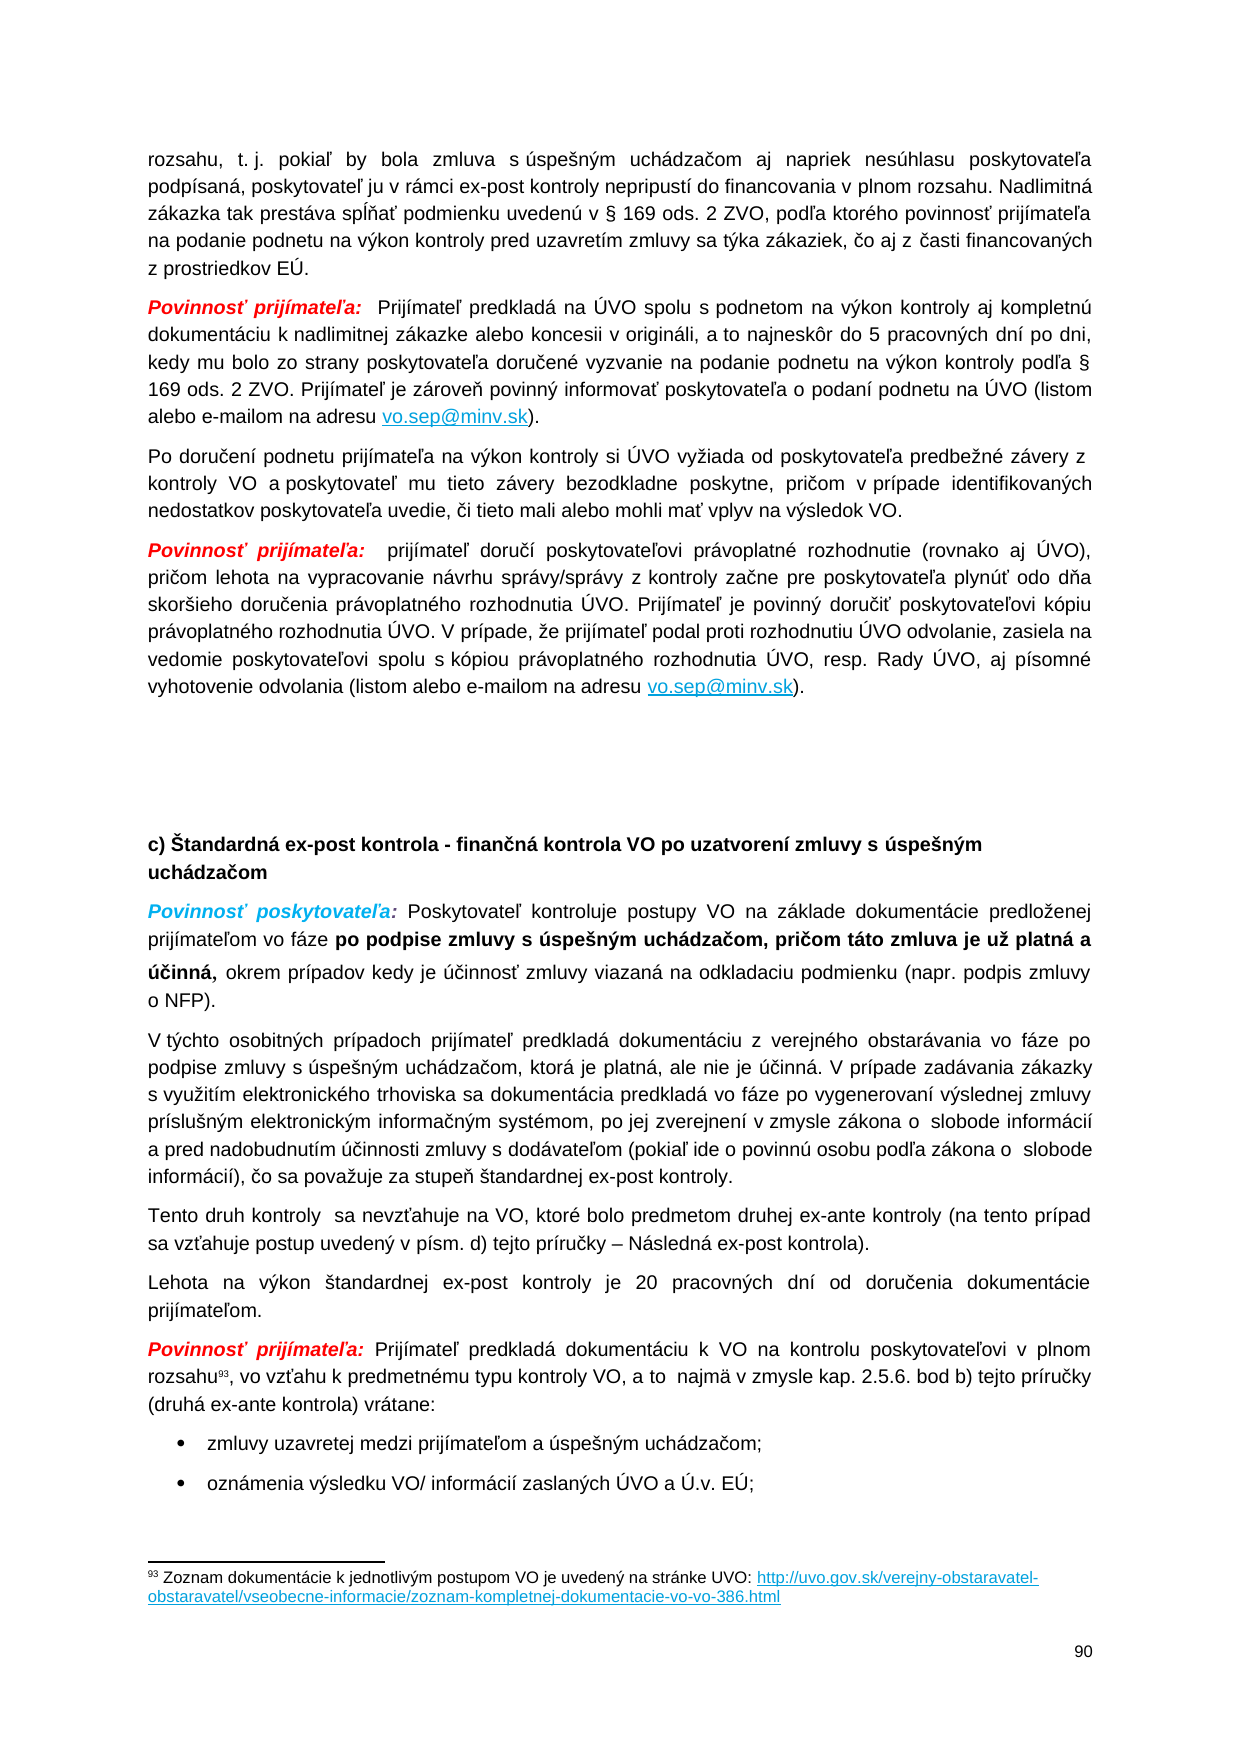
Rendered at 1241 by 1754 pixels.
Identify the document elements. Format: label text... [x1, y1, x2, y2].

text Tento druh kontroly sa nevzťahuje na VO, ktoré bolo predmetom druhej ex-ante kontroly (na tento prípad sa vzťahuje postup uvedený v písm. d) tejto príručky – Následná ex-post kontrola). [148, 1204, 1092, 1254]
text Lehota na výkon štandardnej ex-post kontroly je 20 pracovných dní od doručenia dokumentácie prijímateľom. [148, 1271, 1092, 1321]
text Po doručení podnetu prijímateľa na výkon kontroly si ÚVO vyžiada od poskytovateľa predbežné závery z kontroly VO a poskytovateľ mu tieto závery bezodkladne poskytne, pričom v prípade identifikovaných nedostatkov poskytovateľa uvedie, či tieto mali alebo mohli mať vplyv na výsledok VO. [148, 444, 1092, 522]
text Povinnosť prijímateľa: Prijímateľ predkladá na ÚVO spolu s podnetom na výkon kontroly aj kompletnú dokumentáciu k nadlimitnej zákazke alebo koncesii v origináli, a to najneskôr do 5 pracovných dní po dni, kedy mu bolo zo strany poskytovateľa doručené vyzvanie na podanie podnetu na výkon kontroly podľa § 169 ods. 2 ZVO. Prijímateľ je zároveň povinný informovať poskytovateľa o podaní podnetu na ÚVO (listom alebo e-mailom na adresu vo.sep@minv.sk). [148, 296, 1092, 428]
text V týchto osobitných prípadoch prijímateľ predkladá dokumentáciu z verejného obstarávania vo fáze po podpise zmluvy s úspešným uchádzačom, ktorá je platná, ale nie je účinná. V prípade zadávania zákazky s využitím elektronického trhoviska sa dokumentácia predkladá vo fáze po vygenerovaní výslednej zmluvy príslušným elektronickým informačným systémom, po jej zverejnení v zmysle zákona o slobode informácií a pred nadobudnutím účinnosti zmluvy s dodávateľom (pokiaľ ide o povinnú osobu podľa zákona o slobode informácií), čo sa považuje za stupeň štandardnej ex-post kontroly. [148, 1029, 1092, 1187]
text Povinnosť poskytovateľa: Poskytovateľ kontroluje postupy VO na základe dokumentácie predloženej prijímateľom vo fáze po podpise zmluvy s úspešným uchádzačom, pričom táto zmluva je už platná a účinná, okrem prípadov kedy je účinnosť zmluvy viazaná na odkladaciu podmienku (napr. podpis zmluvy o NFP). [148, 900, 1092, 1012]
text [148, 148, 1092, 279]
text Povinnosť prijímateľa: prijímateľ doručí poskytovateľovi právoplatné rozhodnutie (rovnako aj ÚVO), pričom lehota na vypracovanie návrhu správy/správy z kontroly začne pre poskytovateľa plynúť odo dňa skoršieho doručenia právoplatného rozhodnutia ÚVO. Prijímateľ je povinný doručiť poskytovateľovi kópiu právoplatného rozhodnutia ÚVO. V prípade, že prijímateľ podal proti rozhodnutiu ÚVO odvolanie, zasiela na vedomie poskytovateľovi spolu s kópiou právoplatného rozhodnutia ÚVO, resp. Rady ÚVO, aj písomné vyhotovenie odvolania (listom alebo e-mailom na adresu vo.sep@minv.sk). [148, 539, 1092, 697]
text zmluvy uzavretej medzi prijímateľom a úspešným uchádzačom; [177, 1432, 1092, 1455]
text Povinnosť prijímateľa: Prijímateľ predkladá dokumentáciu k VO na kontrolu poskytovateľovi v plnom rozsahu, vo vzťahu k predmetnému typu kontroly VO, a to najmä v zmysle kap. 2.5.6. bod b) tejto príručky (druhá ex-ante kontrola) vrátane: [148, 1338, 1092, 1415]
text oznámenia výsledku VO/ informácií zaslaných ÚVO a Ú.v. EÚ; [177, 1472, 1092, 1495]
text c) Štandardná ex-post kontrola - finančná kontrola VO po uzatvorení zmluvy s úspešným uchádzačom [148, 833, 1092, 883]
